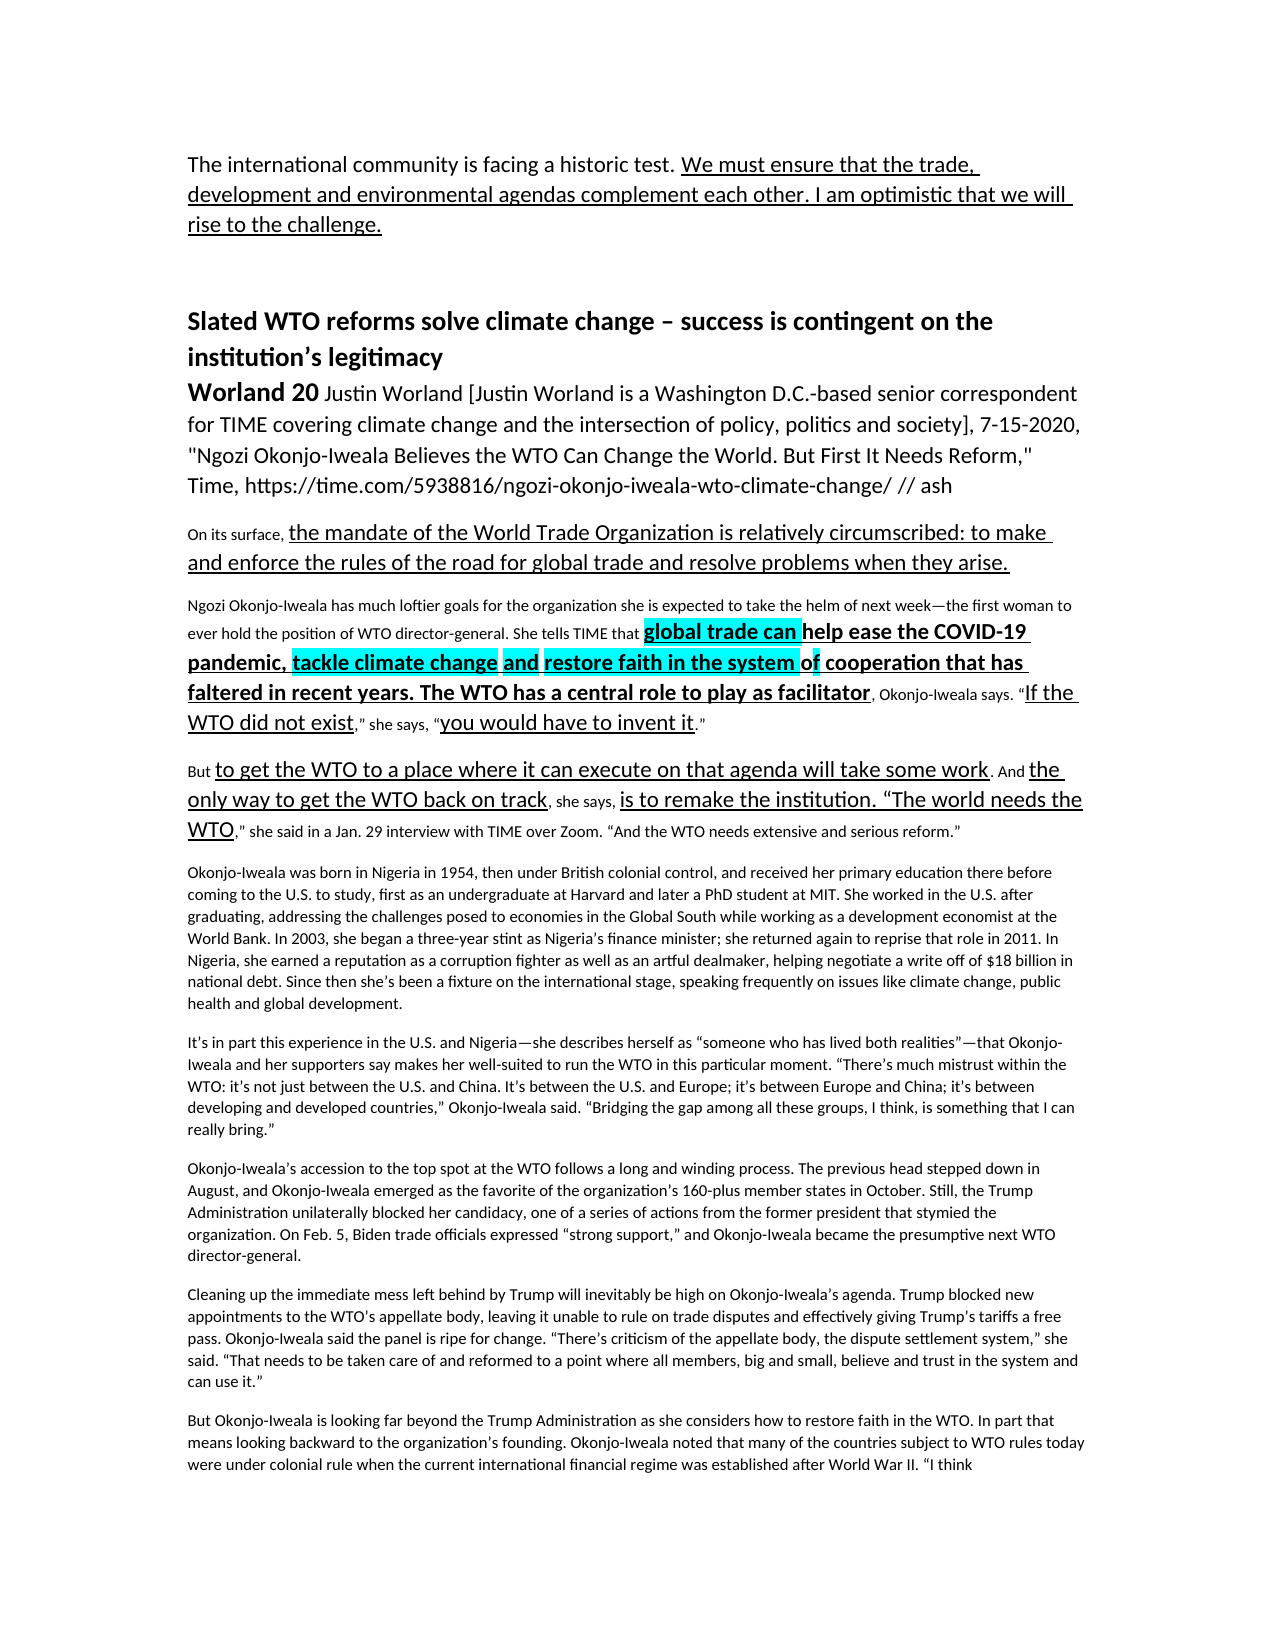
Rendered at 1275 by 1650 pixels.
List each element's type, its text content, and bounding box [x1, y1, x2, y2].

text Okonjo-Iweala was born in Nigeria in 1954, then under British colonial control, and received her primary education there before coming to the U.S. to study, first as an undergraduate at Harvard and later a PhD student at MIT. She worked in the U.S. after graduating, addressing the challenges posed to economies in the Global South while working as a development economist at the World Bank. In 2003, she began a three-year stint as Nigeria’s finance minister; she returned again to reprise that role in 2011. In Nigeria, she earned a reputation as a corruption fighter as well as an artful dealmaker, helping negotiate a write off of $18 billion in national debt. Since then she’s been a fixture on the international stage, speaking frequently on issues like climate change, public health and global development. [187, 862, 1087, 1014]
text Worland 20 Justin Worland [Justin Worland is a Washington D.C.-based senior correspondent for TIME covering climate change and the intersection of policy, politics and society], 7-15-2020, "Ngozi Okonjo-Iweala Believes the WTO Can Change the World. But First It Needs Reform," Time, https://time.com/5938816/ngozi-okonjo-iweala-wto-climate-change/ // ash [187, 375, 1087, 499]
text But to get the WTO to a place where it can execute on that agenda will take some work. And the only way to get the WTO back on track, she says, is to remake the institution. “The world needs the WTO,” she said in a Jan. 29 interview with TIME over Zoom. “And the WTO needs extensive and serious reform.” [187, 755, 1087, 843]
text It’s in part this experience in the U.S. and Nigeria—she describes herself as “someone who has lived both realities”—that Okonjo-Iweala and her supporters say makes her well-suited to run the WTO in this particular moment. “There’s much mistrust within the WTO: it’s not just between the U.S. and China. It’s between the U.S. and Europe; it’s between Europe and China; it’s between developing and developed countries,” Okonjo-Iweala said. “Bridging the gap among all these groups, I think, is something that I can really bring.” [187, 1032, 1087, 1140]
text Okonjo-Iweala’s accession to the top spot at the WTO follows a long and winding process. The previous head stepped down in August, and Okonjo-Iweala emerged as the favorite of the organization’s 160-plus member states in October. Still, the Trump Administration unilaterally blocked her candidacy, one of a series of actions from the former president that stymied the organization. On Feb. 5, Biden trade officials expressed “strong support,” and Okonjo-Iweala became the presumptive next WTO director-general. [187, 1158, 1087, 1266]
text Ngozi Okonjo-Iweala has much loftier goals for the organization she is expected to take the helm of next week—the first woman to ever hold the position of WTO director-general. She tells TIME that global trade can help ease the COVID-19 pandemic, tackle climate change and restore faith in the system of cooperation that has faltered in recent years. The WTO has a central role to play as facilitator, Okonjo-Iweala says. “If the WTO did not exist,” she says, “you would have to invent it.” [187, 595, 1087, 736]
subtitle Slated WTO reforms solve climate change – success is contingent on the institution’s legitimacy [187, 304, 1087, 373]
text On its surface, the mandate of the World Trade Organization is relatively circumscribed: to make and enforce the rules of the road for global trade and resolve problems when they arise. [187, 518, 1087, 576]
text The international community is facing a historic test. We must ensure that the trade, development and environmental agendas complement each other. I am optimistic that we will rise to the challenge. [187, 150, 1087, 238]
text Cleaning up the immediate mess left behind by Trump will inevitably be high on Okonjo-Iweala’s agenda. Trump blocked new appointments to the WTO’s appellate body, leaving it unable to rule on trade disputes and effectively giving Trump’s tariffs a free pass. Okonjo-Iweala said the panel is ripe for change. “There’s criticism of the appellate body, the dispute settlement system,” she said. “That needs to be taken care of and reformed to a point where all members, big and small, believe and trust in the system and can use it.” [187, 1284, 1087, 1392]
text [187, 1410, 1087, 1474]
